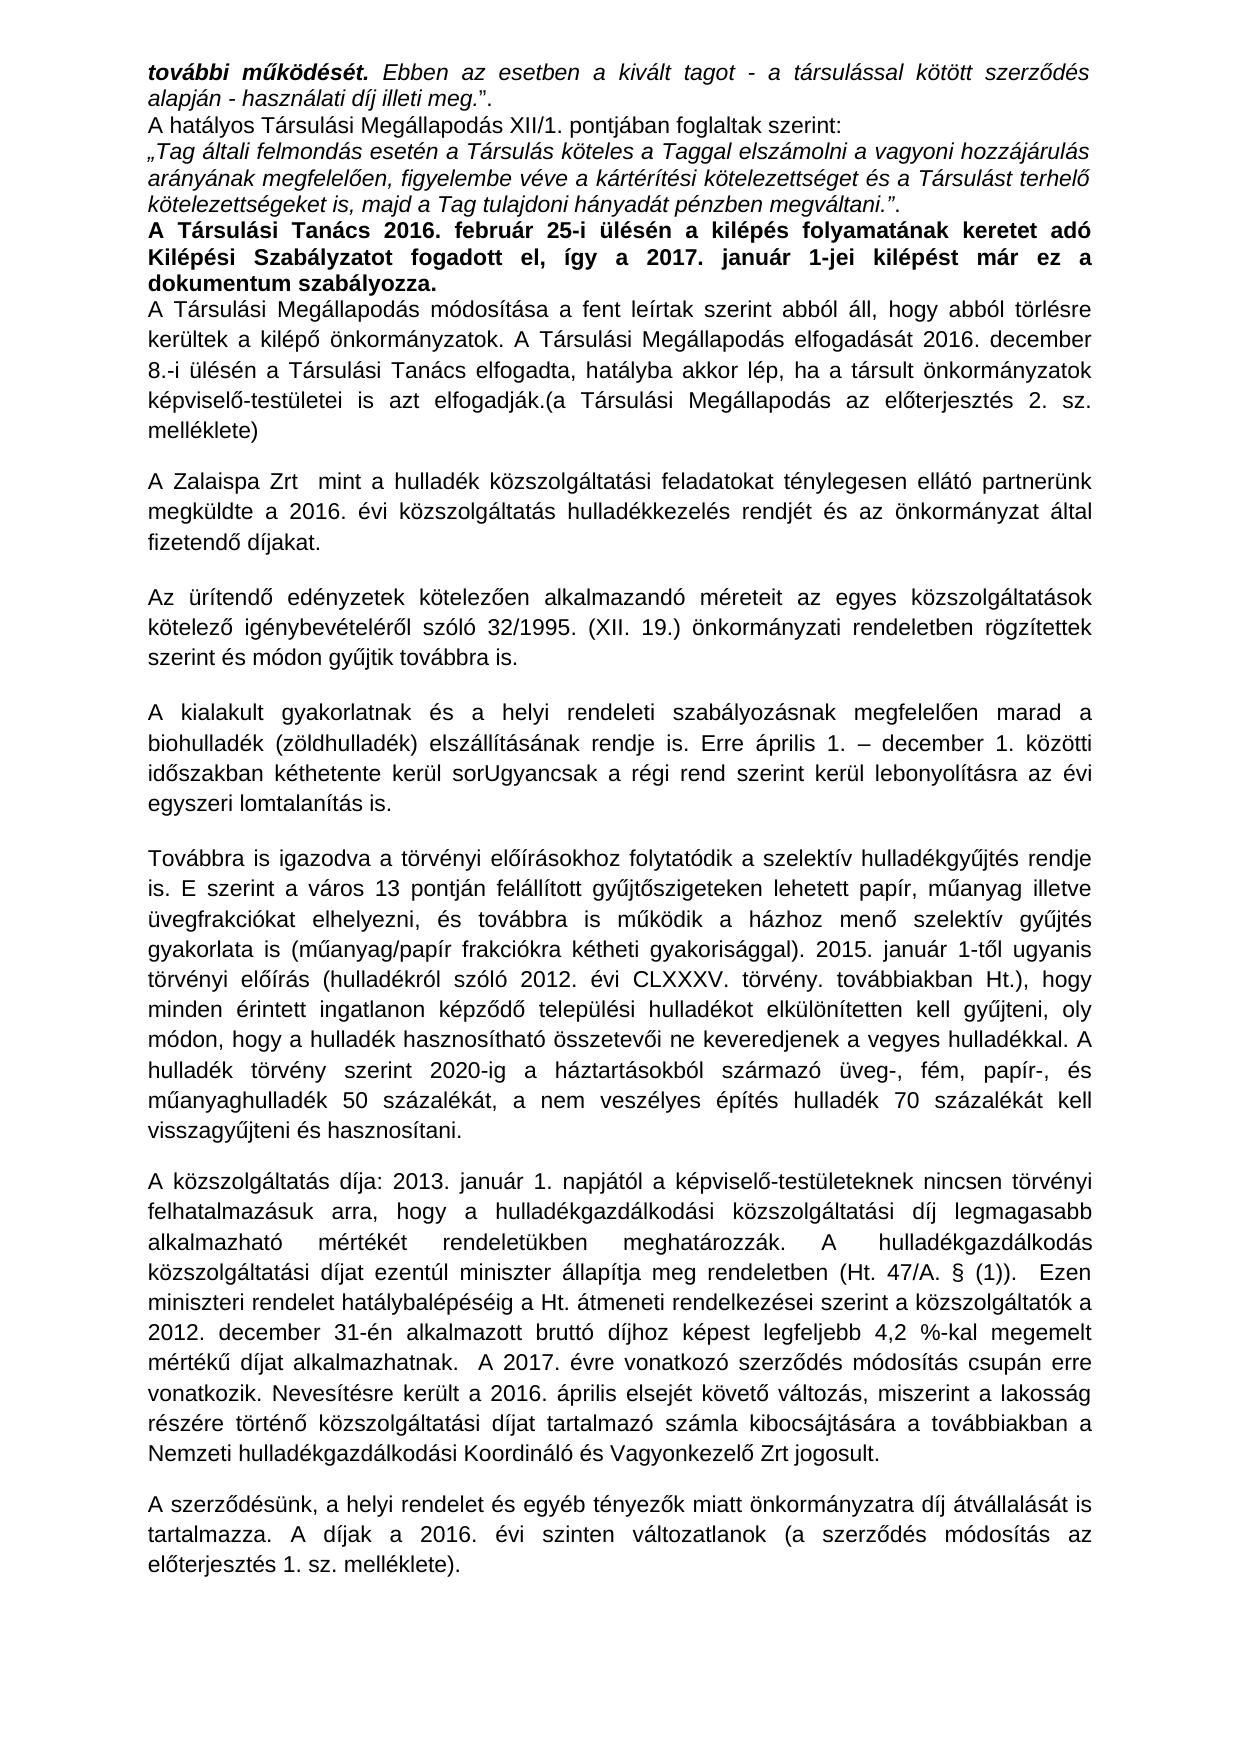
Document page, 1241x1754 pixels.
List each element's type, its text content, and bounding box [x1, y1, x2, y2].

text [148, 59, 1093, 112]
text A kialakult gyakorlatnak és a helyi rendeleti szabályozásnak megfelelően marad a biohulladék (zöldhulladék) elszállításának rendje is. Erre április 1. – december 1. közötti időszakban kéthetente kerül sorUgyancsak a régi rend szerint kerül lebonyolításra az évi egyszeri lomtalanítás is. [148, 699, 1093, 816]
text Továbbra is igazodva a törvényi előírásokhoz folytatódik a szelektív hulladékgyűjtés rendje is. E szerint a város 13 pontján felállított gyűjtőszigeteken lehetett papír, műanyag illetve üvegfrakciókat elhelyezni, és továbbra is működik a házhoz menő szelektív gyűjtés gyakorlata is (műanyag/papír frakciókra kétheti gyakorisággal). 2015. január 1-től ugyanis törvényi előírás (hulladékról szóló 2012. évi CLXXXV. törvény. továbbiakban Ht.), hogy minden érintett ingatlanon képződő települési hulladékot elkülönítetten kell gyűjteni, oly módon, hogy a hulladék hasznosítható összetevői ne keveredjenek a vegyes hulladékkal. A hulladék törvény szerint 2020-ig a háztartásokból származó üveg-, fém, papír-, és műanyaghulladék 50 százalékát, a nem veszélyes építés hulladék 70 százalékát kell visszagyűjteni és hasznosítani. [148, 845, 1093, 1143]
text A Társulási Megállapodás módosítása a fent leírtak szerint abból áll, hogy abból törlésre kerültek a kilépő önkormányzatok. A Társulási Megállapodás elfogadását 2016. december 8.-i ülésén a Társulási Tanács elfogadta, hatályba akkor lép, ha a társult önkormányzatok képviselő-testületei is azt elfogadják.(a Társulási Megállapodás az előterjesztés 2. sz. melléklete) [148, 296, 1093, 443]
text Az ürítendő edényzetek kötelezően alkalmazandó méreteit az egyes közszolgáltatások kötelező igénybevételéről szóló 32/1995. (XII. 19.) önkormányzati rendeletben rögzítettek szerint és módon gyűjtik továbbra is. [148, 584, 1093, 671]
text A Társulási Tanács 2016. február 25-i ülésén a kilépés folyamatának keretet adó Kilépési Szabályzatot fogadott el, így a 2017. január 1-jei kilépést már ez a dokumentum szabályozza. [148, 217, 1093, 296]
text A hatályos Társulási Megállapodás XII/1. pontjában foglaltak szerint: [148, 112, 1093, 138]
text A szerződésünk, a helyi rendelet és egyéb tényezők miatt önkormányzatra díj átvállalását is tartalmazza. A díjak a 2016. évi szinten változatlanok (a szerződés módosítás az előterjesztés 1. sz. melléklete). [148, 1491, 1093, 1578]
text A közszolgáltatás díja: 2013. január 1. napjától a képviselő-testületeknek nincsen törvényi felhatalmazásuk arra, hogy a hulladékgazdálkodási közszolgáltatási díj legmagasabb alkalmazható mértékét rendeletükben meghatározzák. A hulladékgazdálkodás közszolgáltatási díjat ezentúl miniszter állapítja meg rendeletben (Ht. 47/A. § (1)). Ezen miniszteri rendelet hatálybalépéséig a Ht. átmeneti rendelkezései szerint a közszolgáltatók a 2012. december 31-én alkalmazott bruttó díjhoz képest legfeljebb 4,2 %-kal megemelt mértékű díjat alkalmazhatnak. A 2017. évre vonatkozó szerződés módosítás csupán erre vonatkozik. Nevesítésre került a 2016. április elsejét követő változás, miszerint a lakosság részére történő közszolgáltatási díjat tartalmazó számla kibocsájtására a továbbiakban a Nemzeti hulladékgazdálkodási Koordináló és Vagyonkezelő Zrt jogosult. [148, 1168, 1093, 1466]
text „Tag általi felmondás esetén a Társulás köteles a Taggal elszámolni a vagyoni hozzájárulás arányának megfelelően, figyelembe véve a kártérítési kötelezettséget és a Társulást terhelő kötelezettségeket is, majd a Tag tulajdoni hányadát pénzben megváltani.”. [148, 138, 1093, 217]
text A Zalaispa Zrt mint a hulladék közszolgáltatási feladatokat ténylegesen ellátó partnerünk megküldte a 2016. évi közszolgáltatás hulladékkezelés rendjét és az önkormányzat által fizetendő díjakat. [148, 468, 1093, 555]
